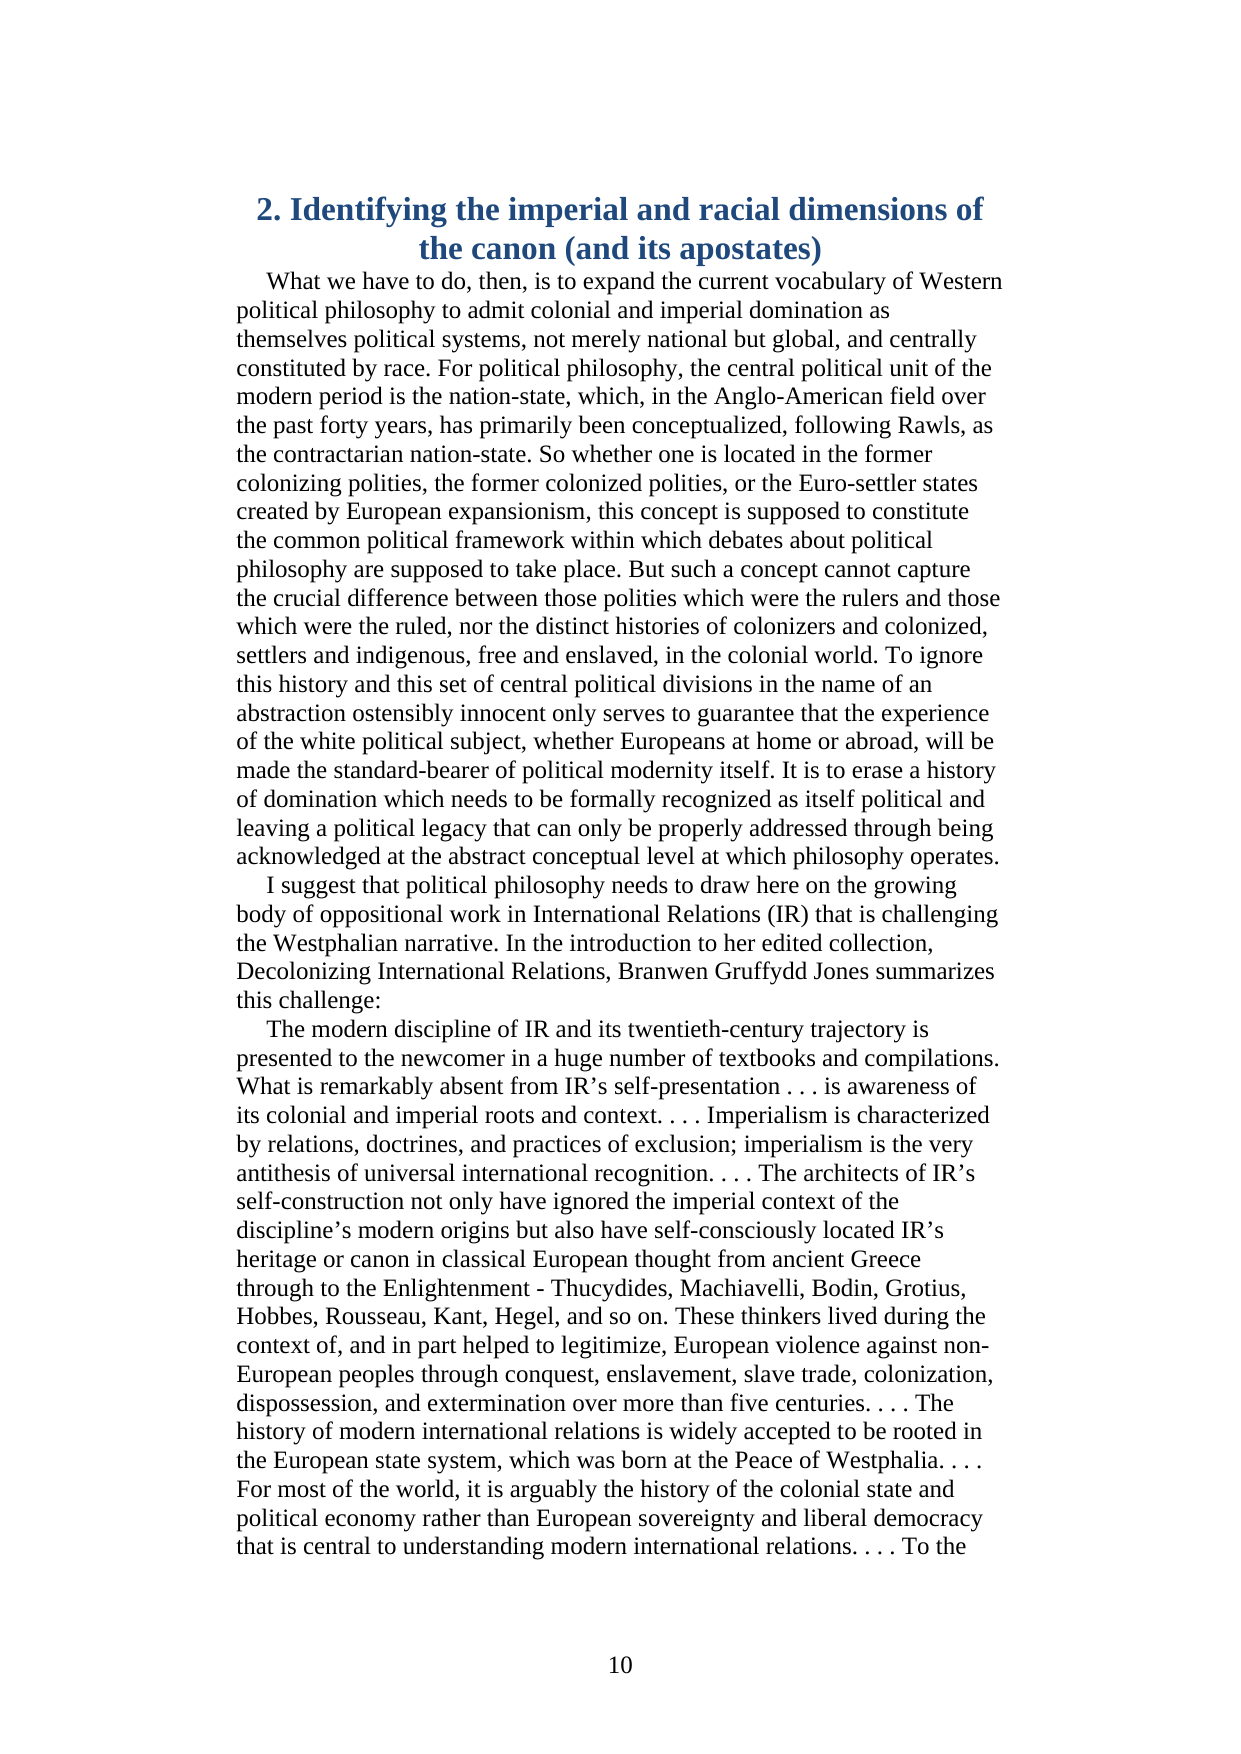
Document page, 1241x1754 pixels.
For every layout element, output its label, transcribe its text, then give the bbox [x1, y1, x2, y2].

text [236, 1014, 1004, 1560]
text I suggest that political philosophy needs to draw here on the growing body of oppositional work in International Relations (IR) that is challenging the Westphalian narrative. In the introduction to her edited collection, Decolonizing International Relations, Branwen Gruffydd Jones summarizes this challenge: [236, 870, 1004, 1014]
text What we have to do, then, is to expand the current vocabulary of Western political philosophy to admit colonial and imperial domination as themselves political systems, not merely national but global, and centrally constituted by race. For political philosophy, the central political unit of the modern period is the nation-state, which, in the Anglo-American field over the past forty years, has primarily been conceptualized, following Rawls, as the contractarian nation-state. So whether one is located in the former colonizing polities, the former colonized polities, or the Euro-settler states created by European expansionism, this concept is supposed to constitute the common political framework within which debates about political philosophy are supposed to take place. But such a concept cannot capture the crucial difference between those polities which were the rulers and those which were the ruled, nor the distinct histories of colonizers and colonized, settlers and indigenous, free and enslaved, in the colonial world. To ignore this history and this set of central political divisions in the name of an abstraction ostensibly innocent only serves to guarantee that the experience of the white political subject, whether Europeans at home or abroad, will be made the standard-bearer of political modernity itself. It is to erase a history of domination which needs to be formally recognized as itself political and leaving a political legacy that can only be properly addressed through being acknowledged at the abstract conceptual level at which philosophy operates. [236, 266, 1004, 870]
subtitle 2. Identifying the imperial and racial dimensions of the canon (and its apostates) [236, 190, 1004, 266]
